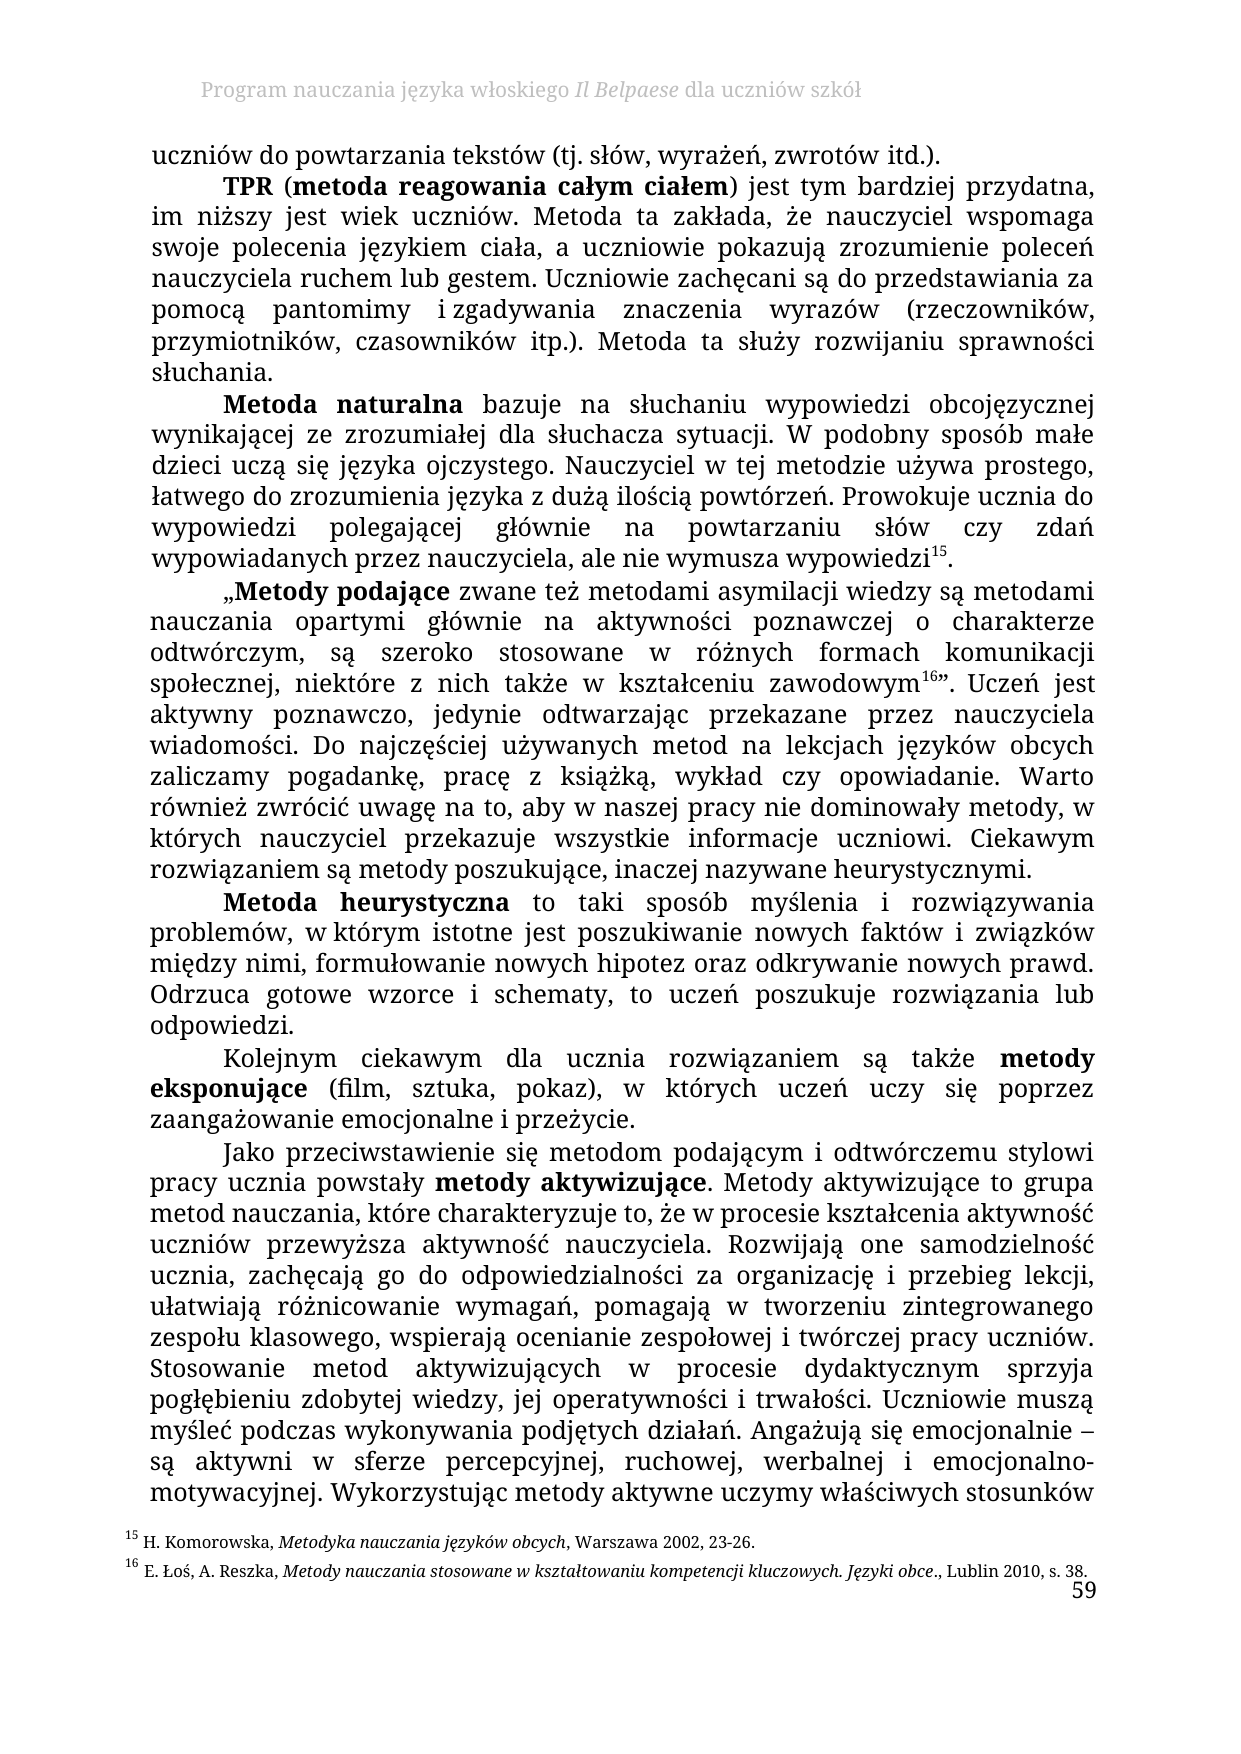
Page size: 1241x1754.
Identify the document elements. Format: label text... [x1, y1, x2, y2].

text Metoda heurystyczna to taki sposób myślenia i rozwiązywania problemów, w którym istotne jest poszukiwanie nowych faktów i związków między nimi, formułowanie nowych hipotez oraz odkrywanie nowych prawd. Odrzuca gotowe wzorce i schematy, to uczeń poszukuje rozwiązania lub odpowiedzi. [149, 887, 1095, 1042]
text TPR (metoda reagowania całym ciałem) jest tym bardziej przydatna, im niższy jest wiek uczniów. Metoda ta zakłada, że nauczyciel wspomaga swoje polecenia językiem ciała, a uczniowie pokazują zrozumienie poleceń nauczyciela ruchem lub gestem. Uczniowie zachęcani są do przedstawiania za pomocą pantomimy i zgadywania znaczenia wyrazów (rzeczowników, przymiotników, czasowników itp.). Metoda ta służy rozwijaniu sprawności słuchania. [151, 171, 1095, 388]
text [149, 1136, 1095, 1509]
text „Metody podające zwane też metodami asymilacji wiedzy są metodami nauczania opartymi głównie na aktywności poznawczej o charakterze odtwórczym, są szeroko stosowane w różnych formach komunikacji społecznej, niektóre z nich także w kształceniu zawodowym”. Uczeń jest aktywny poznawczo, jedynie odtwarzając przekazane przez nauczyciela wiadomości. Do najczęściej używanych metod na lekcjach języków obcych zaliczamy pogadankę, pracę z książką, wykład czy opowiadanie. Warto również zwrócić uwagę na to, aby w naszej pracy nie dominowały metody, w których nauczyciel przekazuje wszystkie informacje uczniowi. Ciekawym rozwiązaniem są metody poszukujące, inaczej nazywane heurystycznymi. [149, 576, 1095, 886]
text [151, 139, 1095, 171]
text Kolejnym ciekawym dla ucznia rozwiązaniem są także metody eksponujące (film, sztuka, pokaz), w których uczeń uczy się poprzez zaangażowanie emocjonalne i przeżycie. [149, 1042, 1095, 1136]
text Metoda naturalna bazuje na słuchaniu wypowiedzi obcojęzycznej wynikającej ze zrozumiałej dla słuchacza sytuacji. W podobny sposób małe dzieci uczą się języka ojczystego. Nauczyciel w tej metodzie używa prostego, łatwego do zrozumienia języka z dużą ilością powtórzeń. Prowokuje ucznia do wypowiedzi polegającej głównie na powtarzaniu słów czy zdań wypowiadanych przez nauczyciela, ale nie wymusza wypowiedzi. [151, 389, 1095, 575]
